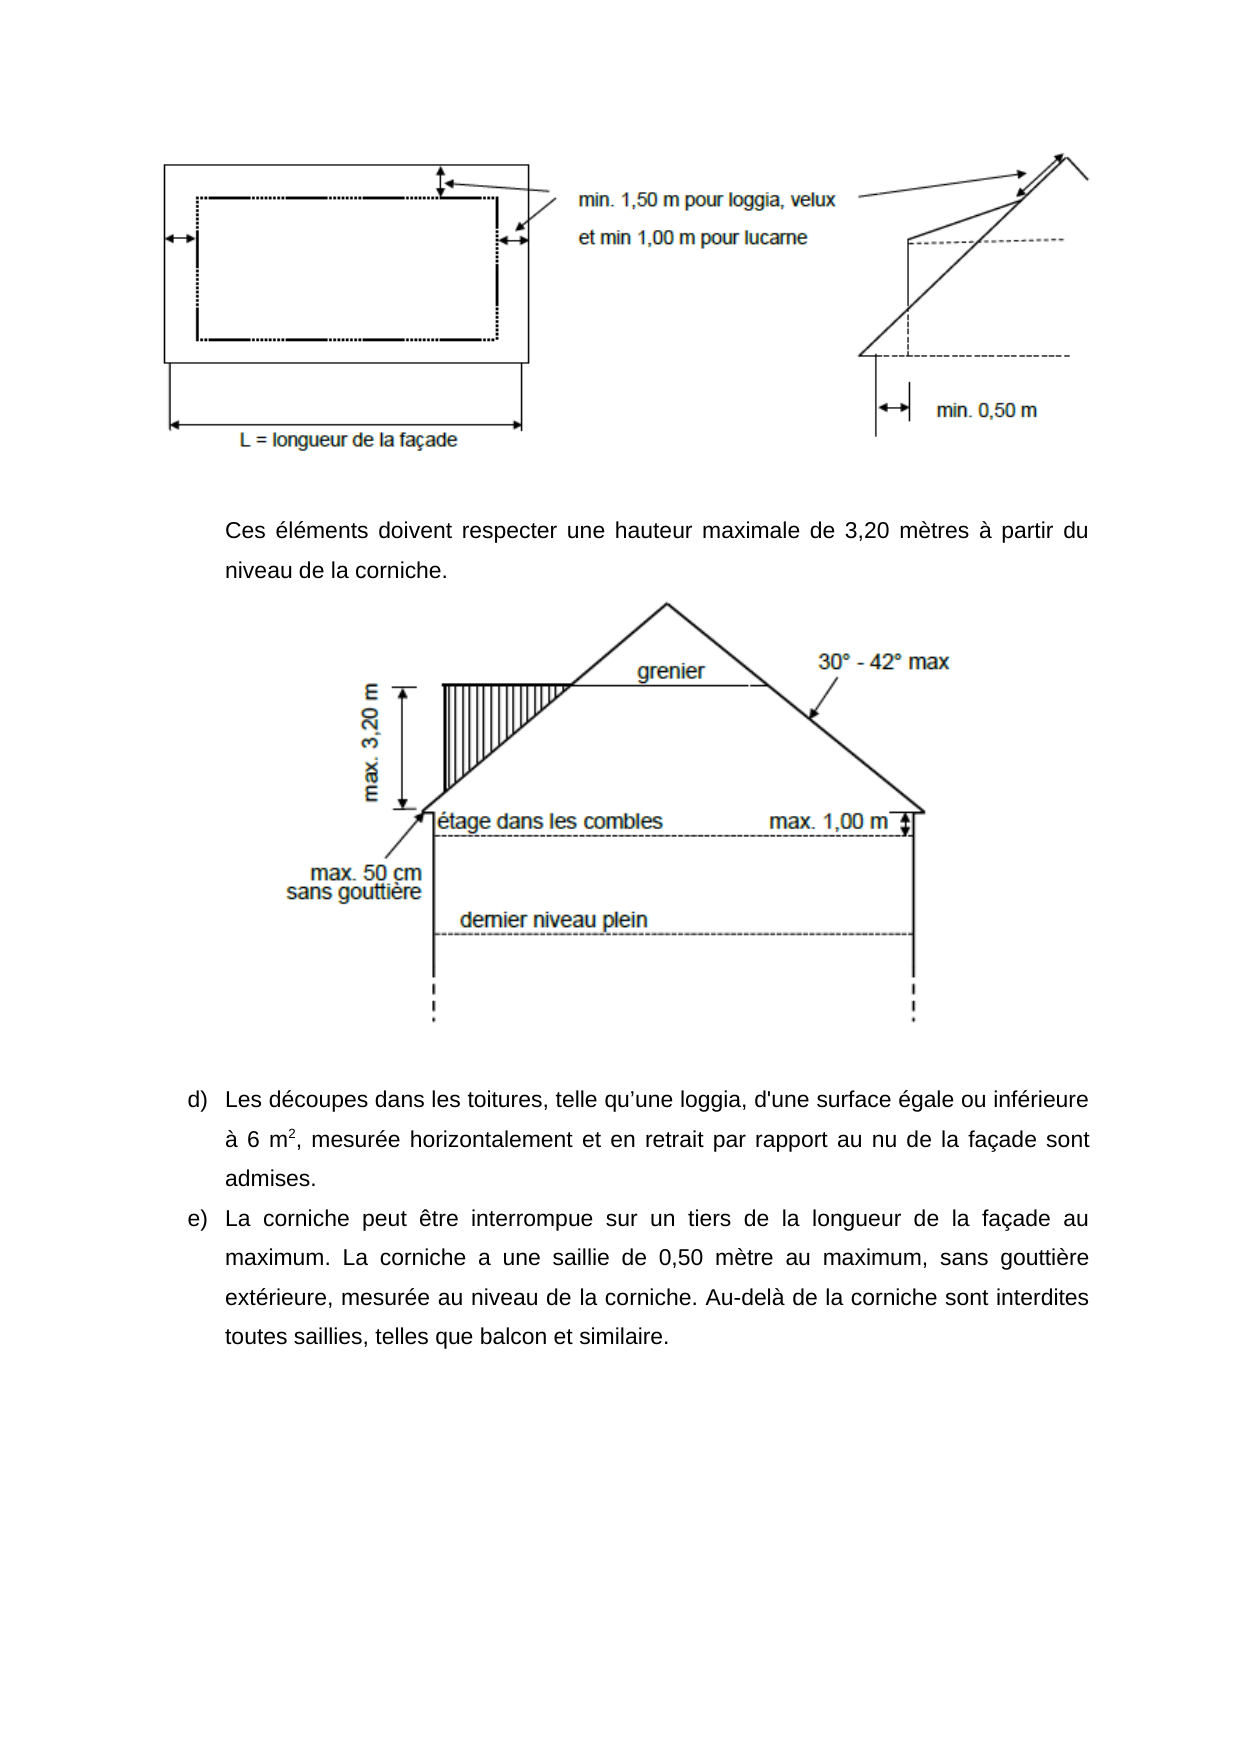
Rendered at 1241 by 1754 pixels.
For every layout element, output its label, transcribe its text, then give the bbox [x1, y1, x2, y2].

picture [281, 596, 960, 1034]
picture [150, 150, 1091, 465]
text Ces éléments doivent respecter une hauteur maximale de 3,20 mètres à partir du niveau de la corniche. [225, 517, 1090, 583]
list Les découpes dans les toitures, telle qu’une loggia, d'une surface égale ou inférieure à 6 m2, mesurée horizontalement et en retrait par rapport au nu de la façade sont admises. [187, 1086, 1090, 1192]
list La corniche peut être interrompue sur un tiers de la longueur de la façade au maximum. La corniche a une saillie de 0,50 mètre au maximum, sans gouttière extérieure, mesurée au niveau de la corniche. Au-delà de la corniche sont interdites toutes saillies, telles que balcon et similaire. [187, 1205, 1090, 1350]
